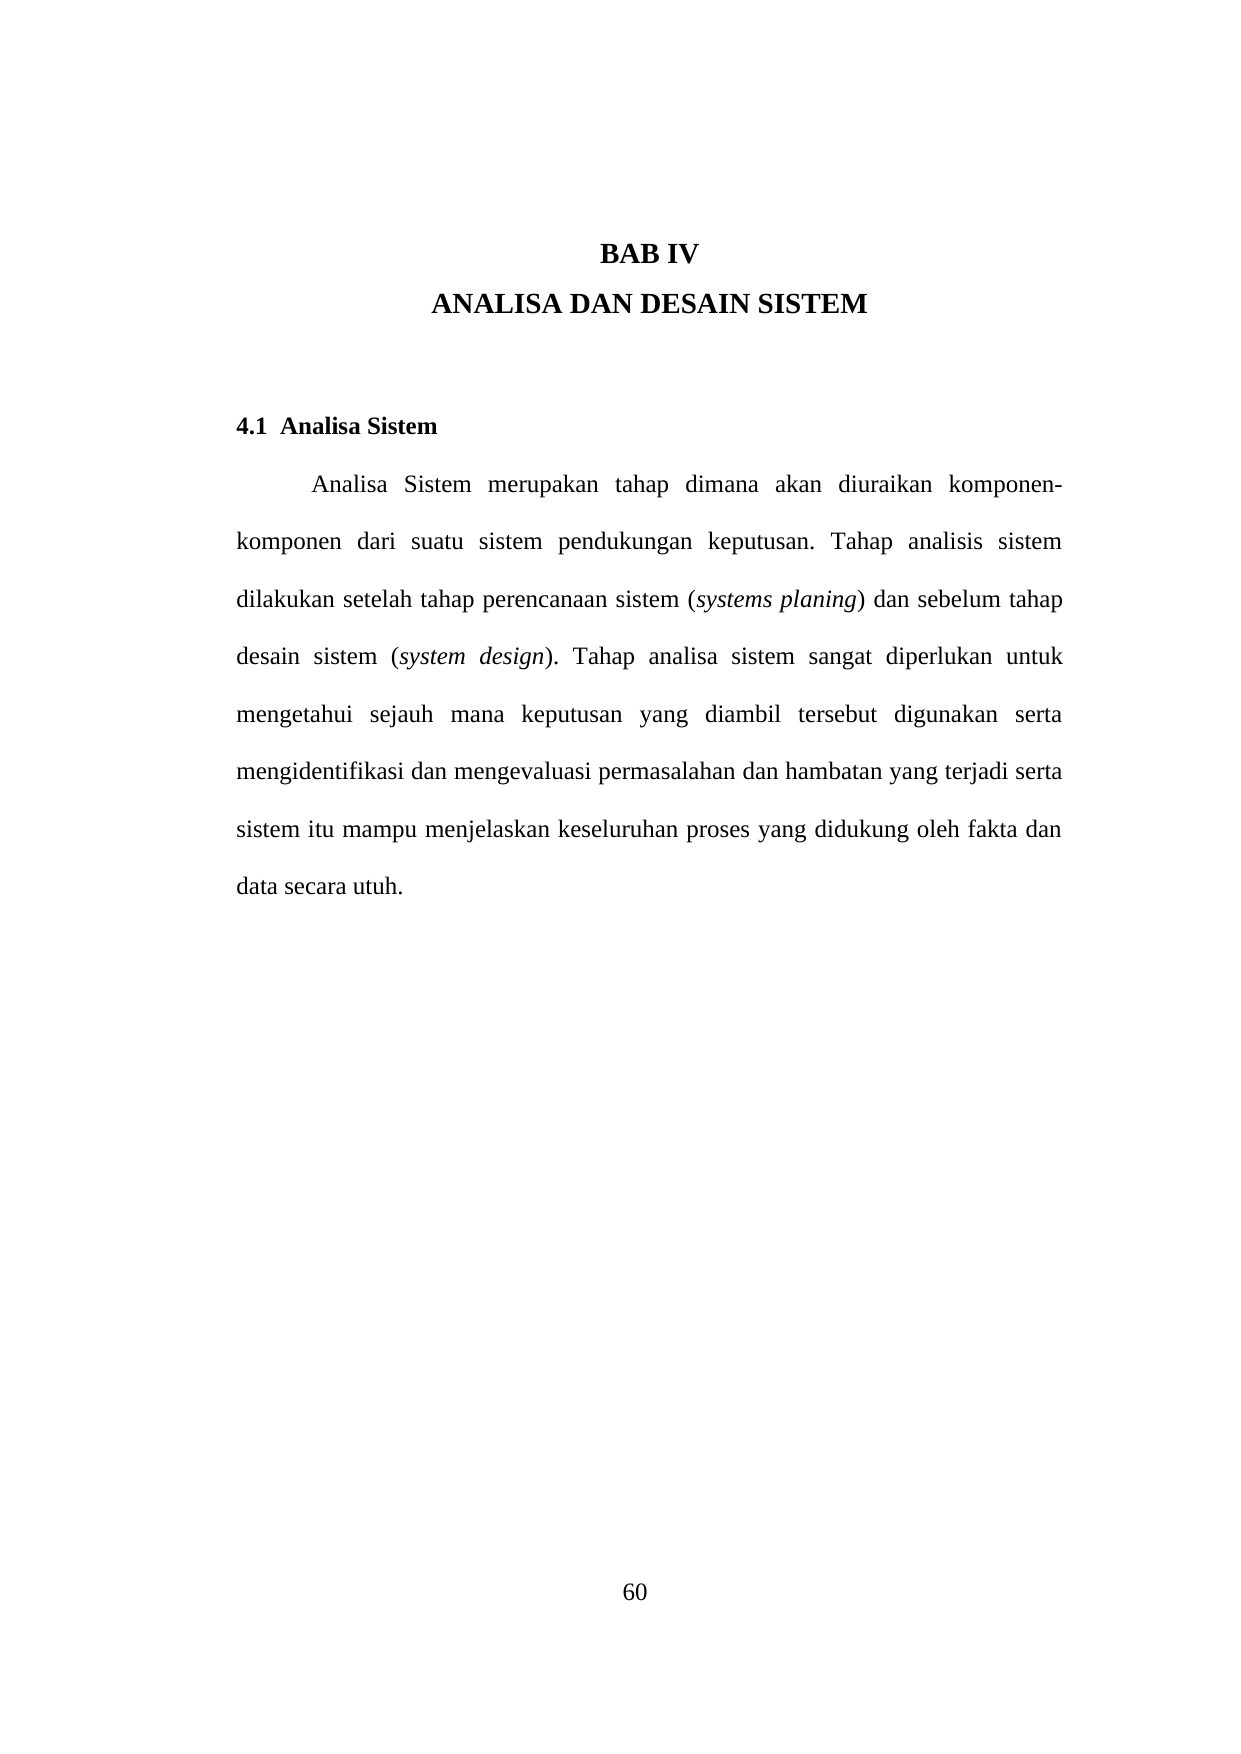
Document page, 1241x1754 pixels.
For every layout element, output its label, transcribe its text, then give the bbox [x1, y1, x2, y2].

text ANALISA DAN DESAIN SISTEM [236, 287, 1063, 320]
text 4.1 Analisa Sistem [236, 411, 1063, 440]
text BAB IV [236, 236, 1063, 270]
text Analisa Sistem merupakan tahap dimana akan diuraikan komponen-komponen dari suatu sistem pendukungan keputusan. Tahap analisis sistem dilakukan setelah tahap perencanaan sistem (systems planing) dan sebelum tahap desain sistem (system design). Tahap analisa sistem sangat diperlukan untuk mengetahui sejauh mana keputusan yang diambil tersebut digunakan serta mengidentifikasi dan mengevaluasi permasalahan dan hambatan yang terjadi serta sistem itu mampu menjelaskan keseluruhan proses yang didukung oleh fakta dan data secara utuh. [236, 469, 1063, 900]
